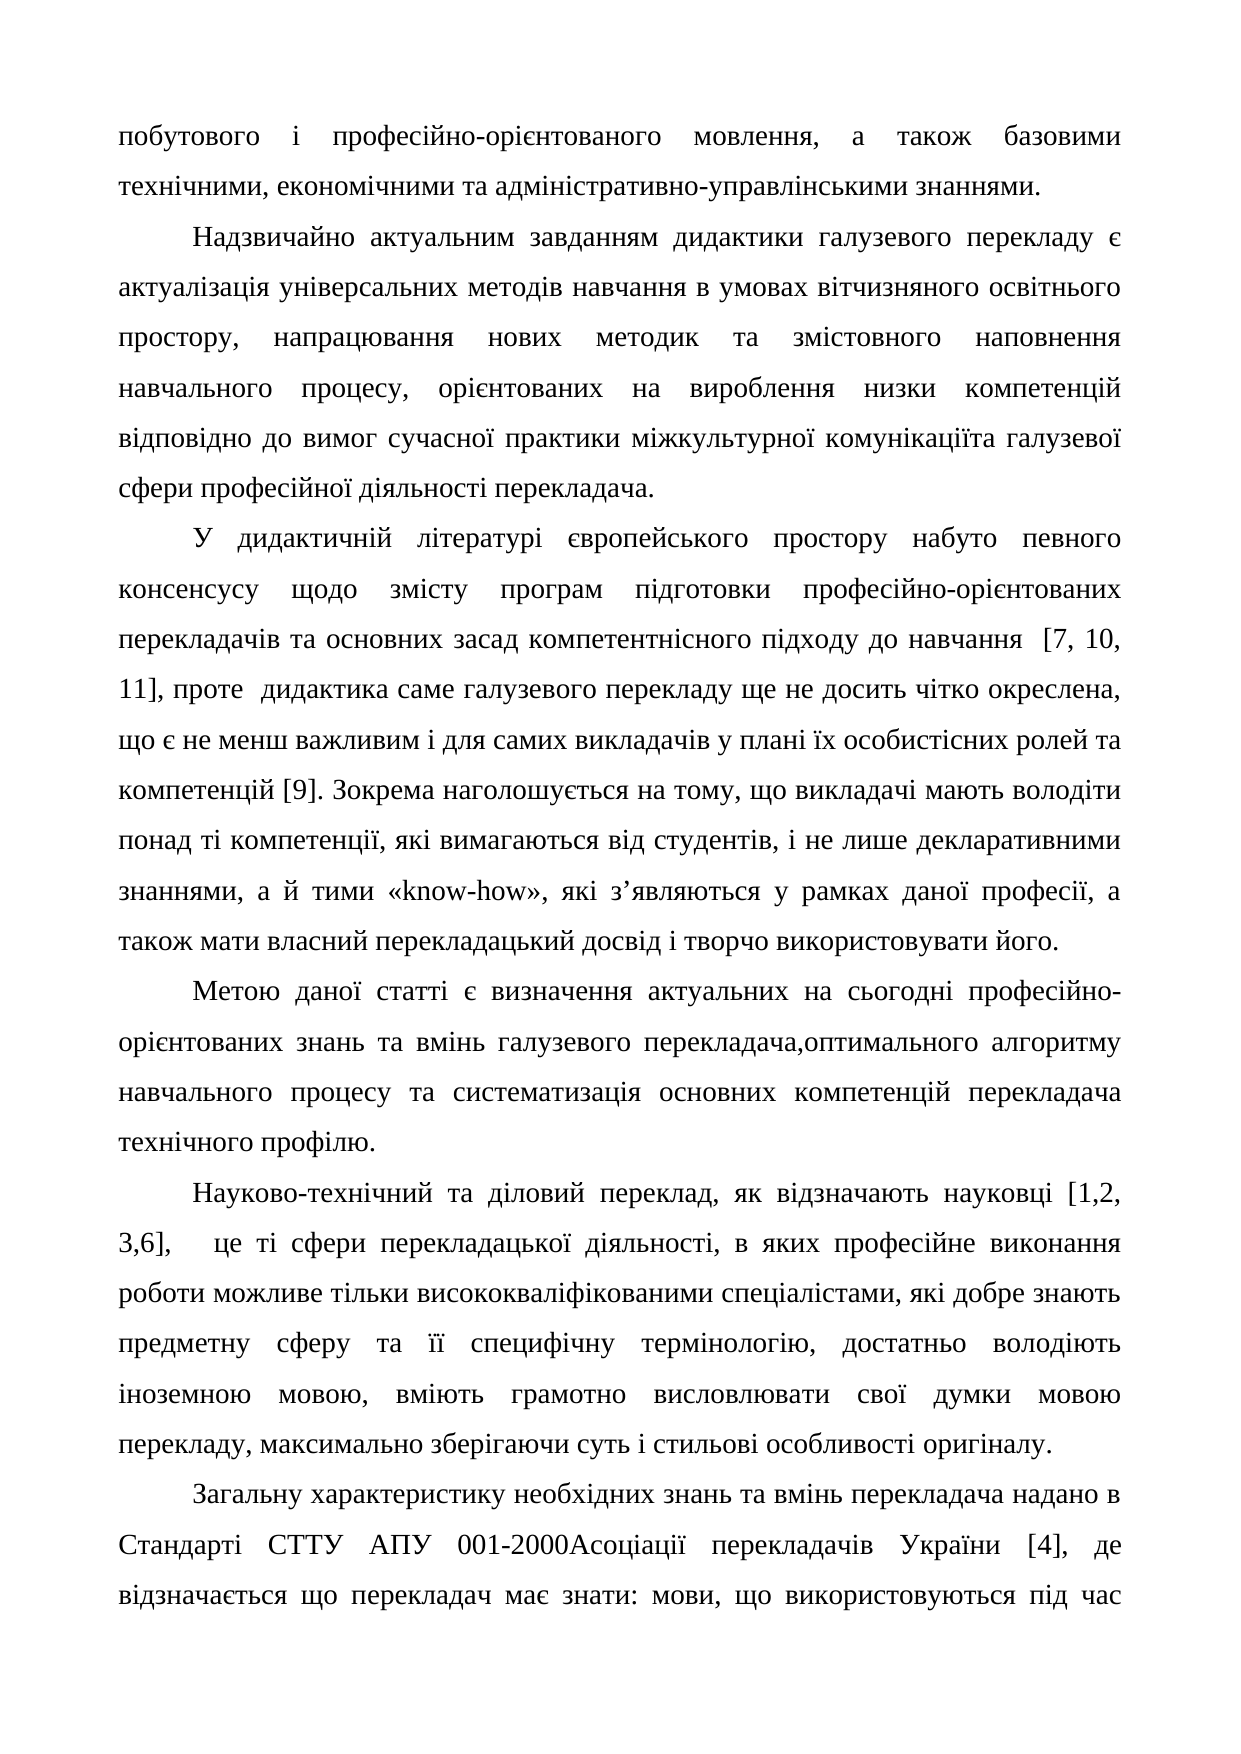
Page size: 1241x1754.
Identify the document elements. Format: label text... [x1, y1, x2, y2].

text Надзвичайно актуальним завданням дидактики галузевого перекладу є актуалізація універсальних методів навчання в умовах вітчизняного освітнього простору, напрацювання нових методик та змістовного наповнення навчального процесу, орієнтованих на вироблення низки компетенцій відповідно до вимог сучасної практики міжкультурної комунікаціїта галузевої сфери професійної діяльності перекладача. [118, 219, 1122, 504]
text У дидактичній літературі європейського простору набуто певного консенсусу щодо змісту програм підготовки професійно-орієнтованих перекладачів та основних засад компетентнісного підходу до навчання [7, 10, 11], проте дидактика саме галузевого перекладу ще не досить чітко окреслена, що є не менш важливим і для самих викладачів у плані їх особистісних ролей та компетенцій [9]. Зокрема наголошується на тому, що викладачі мають володіти понад ті компетенції, які вимагаються від студентів, і не лише декларативними знаннями, а й тими «know-how», які з’являються у рамках даної професії, а також мати власний перекладацький досвід і творчо використовувати його. [118, 521, 1122, 957]
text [118, 118, 1122, 202]
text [118, 1477, 1122, 1611]
text Метою даної статті є визначення актуальних на сьогодні професійно-орієнтованих знань та вмінь галузевого перекладача,оптимального алгоритму навчального процесу та систематизація основних компетенцій перекладача технічного профілю. [118, 973, 1122, 1158]
text Науково-технічний та діловий переклад, як відзначають науковці [1,2, 3,6], це ті сфери перекладацької діяльності, в яких професійне виконання роботи можливе тільки висококваліфікованими спеціалістами, які добре знають предметну сферу та її специфічну термінологію, достатньо володіють іноземною мовою, вміють грамотно висловлювати свої думки мовою перекладу, максимально зберігаючи суть і стильові особливості оригіналу. [118, 1175, 1122, 1460]
